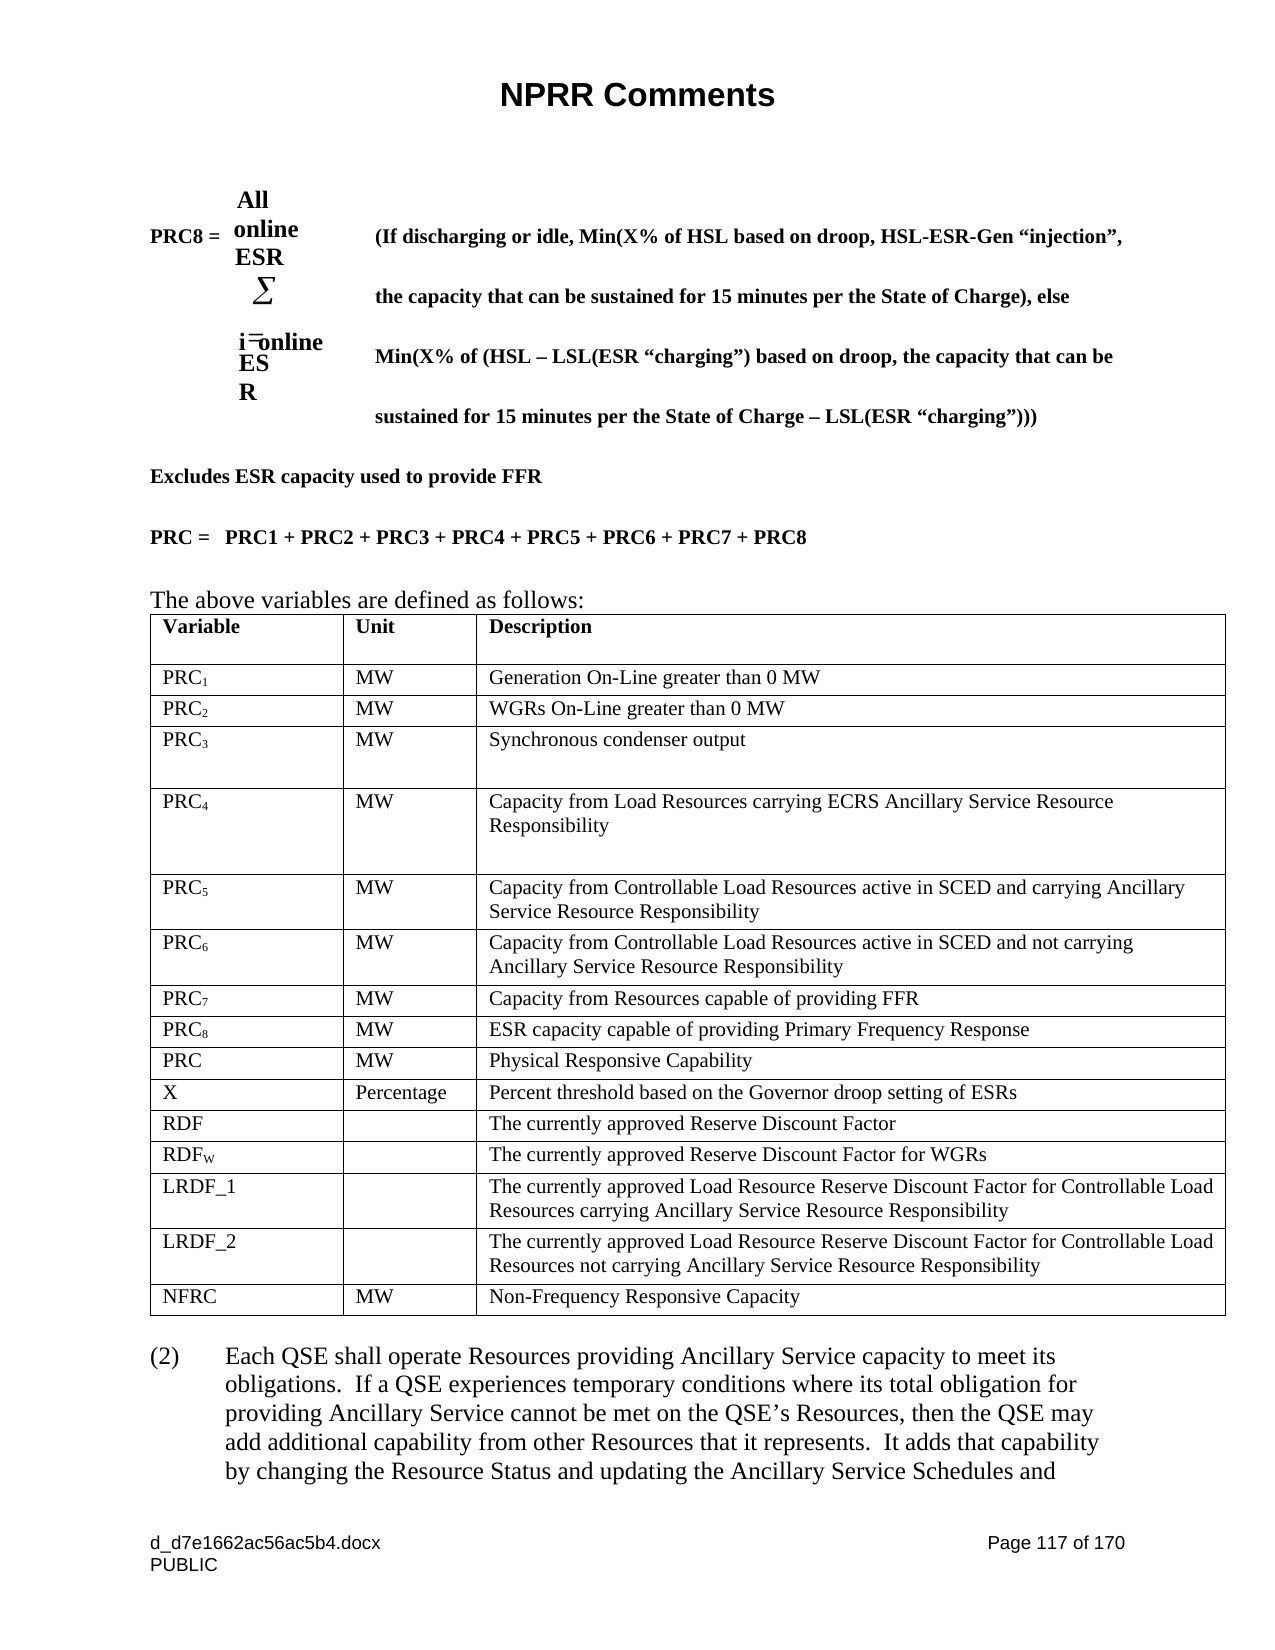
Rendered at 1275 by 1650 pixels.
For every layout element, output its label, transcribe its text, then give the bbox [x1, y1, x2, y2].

table_cell The currently approved Reserve Discount Factor for WGRs [477, 1142, 1225, 1173]
table_cell PRC4 [151, 789, 343, 874]
table_cell MW [344, 875, 476, 929]
table_cell The currently approved Load Resource Reserve Discount Factor for Controllable Load Resources not carrying Ancillary Service Resource Responsibility [477, 1229, 1225, 1283]
table_cell PRC [151, 1048, 343, 1078]
table_cell LRDF_2 [151, 1229, 343, 1283]
table_cell PRC8 [151, 1017, 343, 1047]
text Excludes ESR capacity used to provide FFR [150, 464, 1125, 524]
table_cell MW [344, 696, 476, 726]
table_cell Percent threshold based on the Governor droop setting of ESRs [477, 1080, 1225, 1110]
table_cell Capacity from Controllable Load Resources active in SCED and carrying Ancillary Service Resource Responsibility [477, 875, 1225, 929]
table_cell MW [344, 665, 476, 695]
table_cell ESR capacity capable of providing Primary Frequency Response [477, 1017, 1225, 1047]
table_cell [344, 1229, 476, 1283]
table_header Variable [151, 615, 343, 663]
table_cell PRC1 [151, 665, 343, 695]
table_cell [344, 1142, 476, 1173]
table_cell MW [344, 986, 476, 1016]
text PRC = PRC1 + PRC2 + PRC3 + PRC4 + PRC5 + PRC6 + PRC7 + PRC8 [150, 524, 1125, 585]
table_cell [344, 1174, 476, 1228]
table_cell Capacity from Load Resources carrying ECRS Ancillary Service Resource Responsibility [477, 789, 1225, 874]
table_cell Capacity from Controllable Load Resources active in SCED and not carrying Ancillary Service Resource Responsibility [477, 930, 1225, 984]
table_cell Physical Responsive Capability [477, 1048, 1225, 1078]
table_cell PRC5 [151, 875, 343, 929]
table_cell NFRC [151, 1285, 343, 1315]
table_cell MW [344, 727, 476, 788]
table_cell PRC3 [151, 727, 343, 788]
text The above variables are defined as follows: [150, 585, 1125, 613]
table_cell MW [344, 1048, 476, 1078]
table_cell LRDF_1 [151, 1174, 343, 1228]
text PRC8 = (If discharging or idle, Min(X% of HSL based on droop, HSL-ESR-Gen “injection”, the capacity that can be sustained for 15 minutes per the State of Charge), else Min(X% of (HSL – LSL(ESR “charging”) based on droop, the capacity that can be sustained for 15 minutes per the State of Charge – LSL(ESR “charging”))) [150, 224, 1125, 464]
table_header Unit [344, 615, 476, 663]
table_cell X [151, 1080, 343, 1110]
table_cell Non-Frequency Responsive Capacity [477, 1285, 1225, 1315]
table_cell MW [344, 1285, 476, 1315]
table_cell MW [344, 789, 476, 874]
table_cell PRC2 [151, 696, 343, 726]
table_cell Generation On-Line greater than 0 MW [477, 665, 1225, 695]
table_cell PRC7 [151, 986, 343, 1016]
table_cell MW [344, 1017, 476, 1047]
table_cell Synchronous condenser output [477, 727, 1225, 788]
table_cell Capacity from Resources capable of providing FFR [477, 986, 1225, 1016]
table_cell RDFW [151, 1142, 343, 1173]
table_cell WGRs On-Line greater than 0 MW [477, 696, 1225, 726]
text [150, 1341, 1125, 1484]
table_cell The currently approved Load Resource Reserve Discount Factor for Controllable Load Resources carrying Ancillary Service Resource Responsibility [477, 1174, 1225, 1228]
table_cell [344, 1111, 476, 1141]
table_cell PRC6 [151, 930, 343, 984]
table_cell RDF [151, 1111, 343, 1141]
table_cell The currently approved Reserve Discount Factor [477, 1111, 1225, 1141]
table_cell Percentage [344, 1080, 476, 1110]
table_header Description [477, 615, 1225, 663]
table_cell MW [344, 930, 476, 984]
